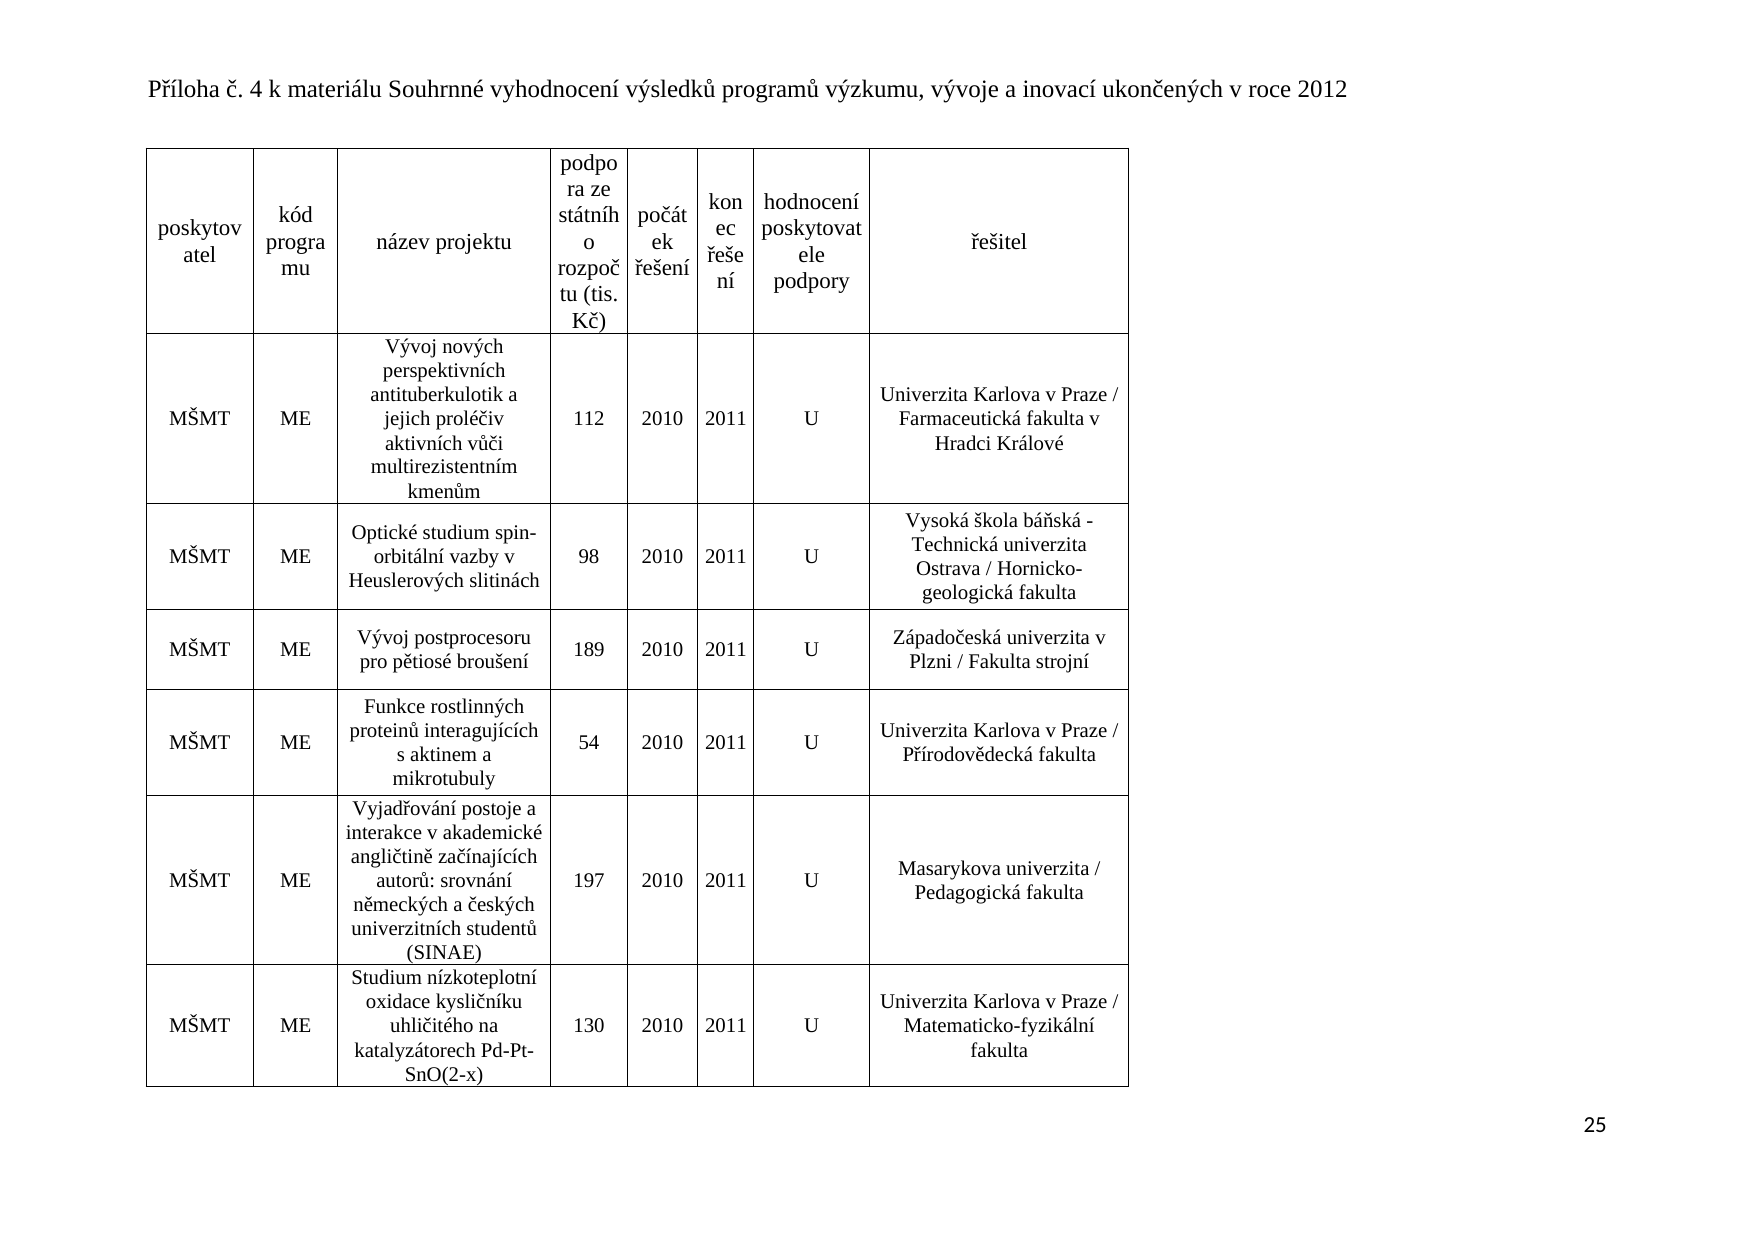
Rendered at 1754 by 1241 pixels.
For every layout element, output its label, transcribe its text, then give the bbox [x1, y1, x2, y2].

table_cell MŠMT [147, 796, 253, 964]
table_header poskytovatel [147, 149, 253, 333]
table_header řešitel [870, 149, 1128, 333]
table_cell Univerzita Karlova v Praze / Matematicko-fyzikální fakulta [870, 965, 1128, 1086]
table_cell Univerzita Karlova v Praze / Přírodovědecká fakulta [870, 690, 1128, 795]
table_header hodnocení poskytovatele podpory [754, 149, 869, 333]
table_header kód programu [254, 149, 337, 333]
table_cell 2010 [628, 965, 697, 1086]
table_cell Masarykova univerzita / Pedagogická fakulta [870, 796, 1128, 964]
table_cell 2011 [698, 610, 753, 688]
table_cell MŠMT [147, 334, 253, 503]
table_cell ME [254, 690, 337, 795]
table_cell MŠMT [147, 504, 253, 609]
table_cell U [754, 965, 869, 1086]
table_cell Vysoká škola báňská - Technická univerzita Ostrava / Hornicko-geologická fakulta [870, 504, 1128, 609]
table_cell 130 [551, 965, 627, 1086]
table_cell ME [254, 504, 337, 609]
table_cell 2011 [698, 334, 753, 503]
table_cell MŠMT [147, 690, 253, 795]
table_header konec řešení [698, 149, 753, 333]
table_cell Funkce rostlinných proteinů interagujících s aktinem a mikrotubuly [338, 690, 550, 795]
table_cell U [754, 690, 869, 795]
table_cell MŠMT [147, 610, 253, 688]
table_cell 2010 [628, 690, 697, 795]
table_cell Vývoj nových perspektivních antituberkulotik a jejich proléčiv aktivních vůči multirezistentním kmenům [338, 334, 550, 503]
table_cell 2011 [698, 965, 753, 1086]
table_cell U [754, 504, 869, 609]
table_cell ME [254, 334, 337, 503]
table_cell ME [254, 796, 337, 964]
table_cell 2011 [698, 796, 753, 964]
table_header podpora ze státního rozpočtu (tis. Kč) [551, 149, 627, 333]
table_cell ME [254, 610, 337, 688]
table_cell 2011 [698, 504, 753, 609]
table_cell Optické studium spin-orbitální vazby v Heuslerových slitinách [338, 504, 550, 609]
table_header název projektu [338, 149, 550, 333]
table_cell 189 [551, 610, 627, 688]
table_cell U [754, 796, 869, 964]
table_cell 2010 [628, 504, 697, 609]
table_cell 197 [551, 796, 627, 964]
table_cell Západočeská univerzita v Plzni / Fakulta strojní [870, 610, 1128, 688]
table_cell 2011 [698, 690, 753, 795]
table_cell Vyjadřování postoje a interakce v akademické angličtině začínajících autorů: srovnání německých a českých univerzitních studentů (SINAE) [338, 796, 550, 964]
table_header počátek řešení [628, 149, 697, 333]
table_cell Vývoj postprocesoru pro pětiosé broušení [338, 610, 550, 688]
table_cell 98 [551, 504, 627, 609]
table_cell U [754, 610, 869, 688]
table_cell Univerzita Karlova v Praze / Farmaceutická fakulta v Hradci Králové [870, 334, 1128, 503]
table_cell U [754, 334, 869, 503]
table_cell ME [254, 965, 337, 1086]
table_cell 2010 [628, 796, 697, 964]
table_cell Studium nízkoteplotní oxidace kysličníku uhličitého na katalyzátorech Pd-Pt-SnO(2-x) [338, 965, 550, 1086]
table_cell 2010 [628, 334, 697, 503]
table_cell 112 [551, 334, 627, 503]
table_cell 2010 [628, 610, 697, 688]
table_cell MŠMT [147, 965, 253, 1086]
table_cell 54 [551, 690, 627, 795]
